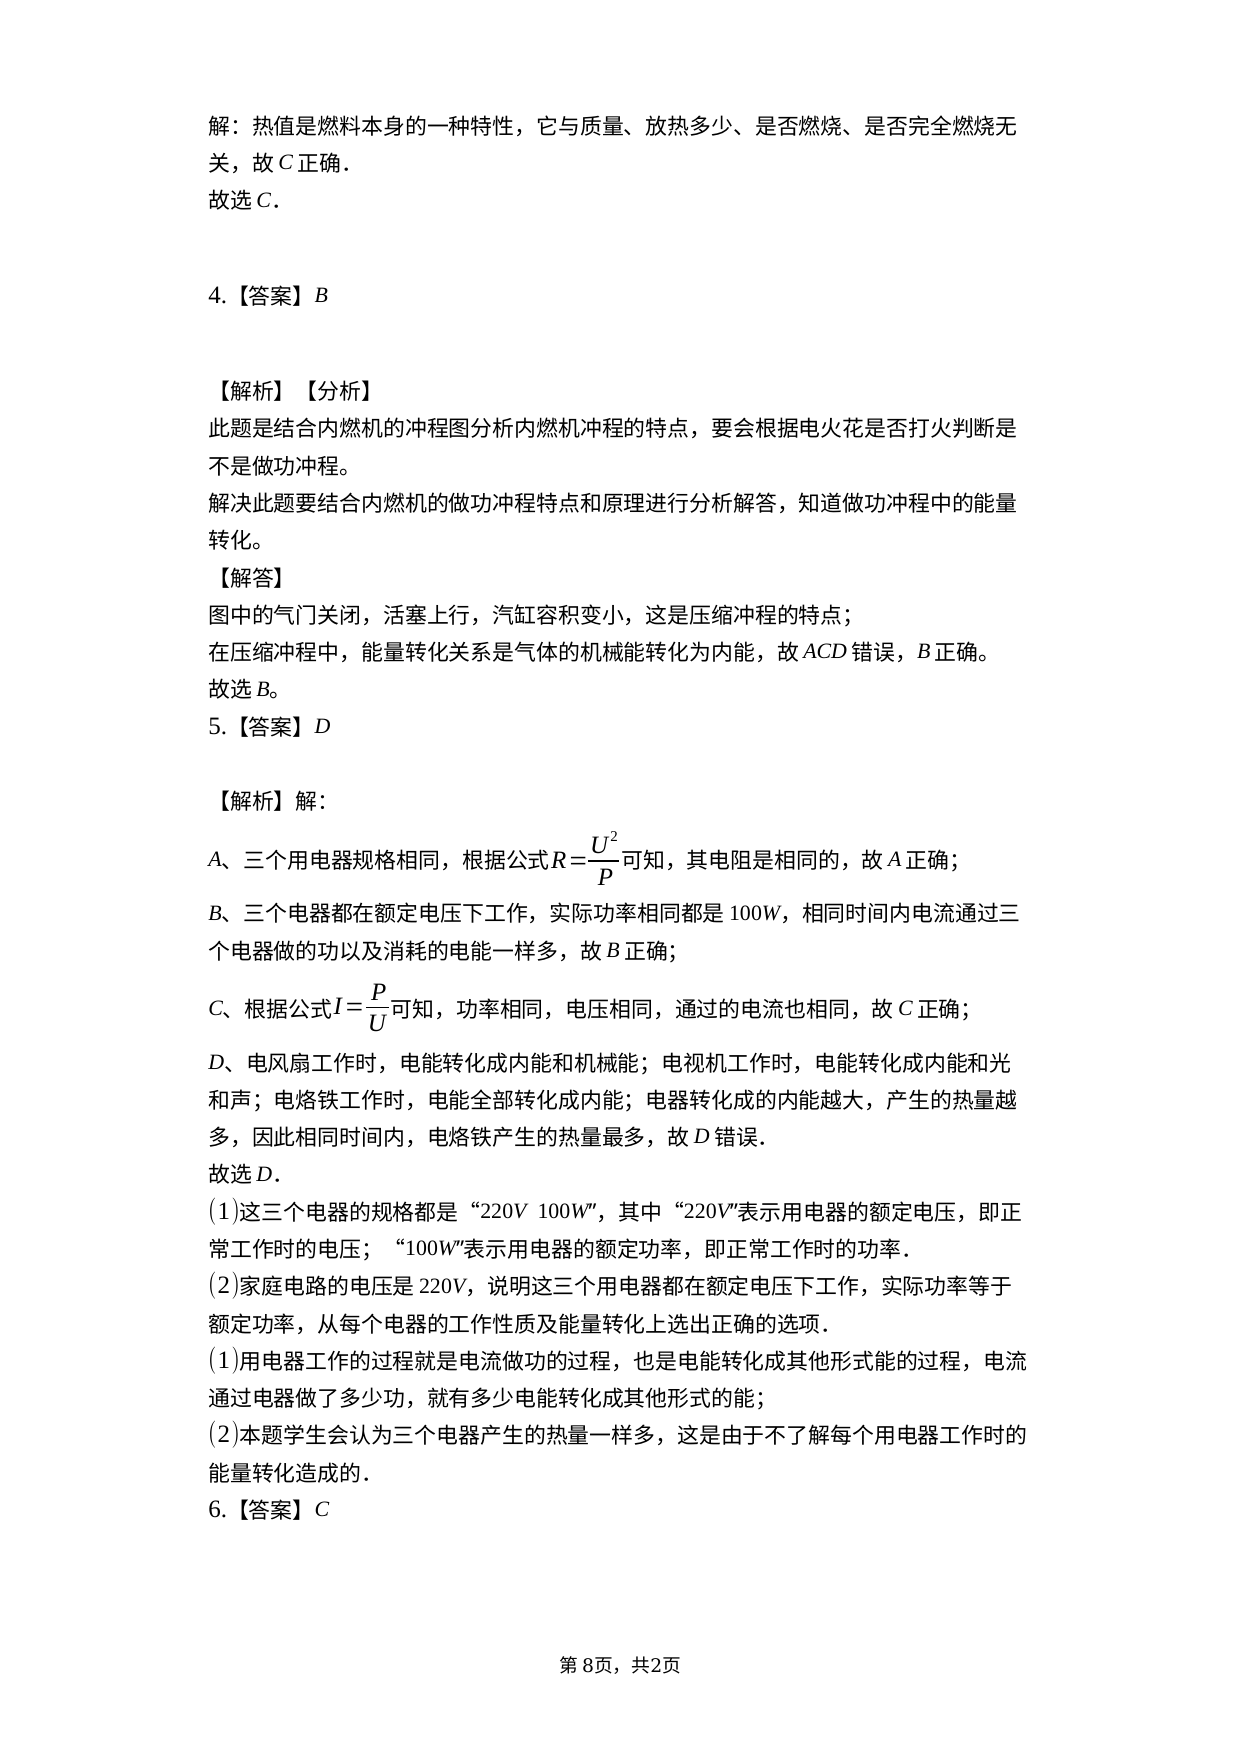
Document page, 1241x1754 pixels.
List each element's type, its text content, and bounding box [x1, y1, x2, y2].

list 【解析】解： A、三个用电器规格相同，根据公式可知，其电阻是相同的，故A正确； B、三个电器都在额定电压下工作，实际功率相同都是100W，相同时间内电流通过三个电器做的功以及消耗的电能一样多，故B正确； C、根据公式可知，功率相同，电压相同，通过的电流也相同，故C正确； D、电风扇工作时，电能转化成内能和机械能；电视机工作时，电能转化成内能和光和声；电烙铁工作时，电能全部转化成内能；电器转化成的内能越大，产生的热量越多，因此相同时间内，电烙铁产生的热量最多，故D错误． 故选D． 这三个电器的规格都是“220V 100W”，其中“220V”表示用电器的额定电压，即正常工作时的电压；“100W”表示用电器的额定功率，即正常工作时的功率． 家庭电路的电压是220V，说明这三个用电器都在额定电压下工作，实际功率等于额定功率，从每个电器的工作性质及能量转化上选出正确的选项． 用电器工作的过程就是电流做功的过程，也是电能转化成其他形式能的过程，电流通过电器做了多少功，就有多少电能转化成其他形式的能； 本题学生会认为三个电器产生的热量一样多，这是由于不了解每个用电器工作时的能量转化造成的． 6.【答案】C [208, 784, 1032, 1562]
text 4.【答案】B [208, 241, 1032, 348]
text 解：热值是燃料本身的一种特性，它与质量、放热多少、是否燃烧、是否完全燃烧无关，故C正确． 故选C． [208, 108, 1032, 216]
list 【解析】【分析】 此题是结合内燃机的冲程图分析内燃机冲程的特点，要会根据电火花是否打火判断是不是做功冲程。 解决此题要结合内燃机的做功冲程特点和原理进行分析解答，知道做功冲程中的能量转化。 【解答】 图中的气门关闭，活塞上行，汽缸容积变小，这是压缩冲程的特点； 在压缩冲程中，能量转化关系是气体的机械能转化为内能，故ACD错误，B正确。 故选B。 5.【答案】D [208, 374, 1032, 779]
